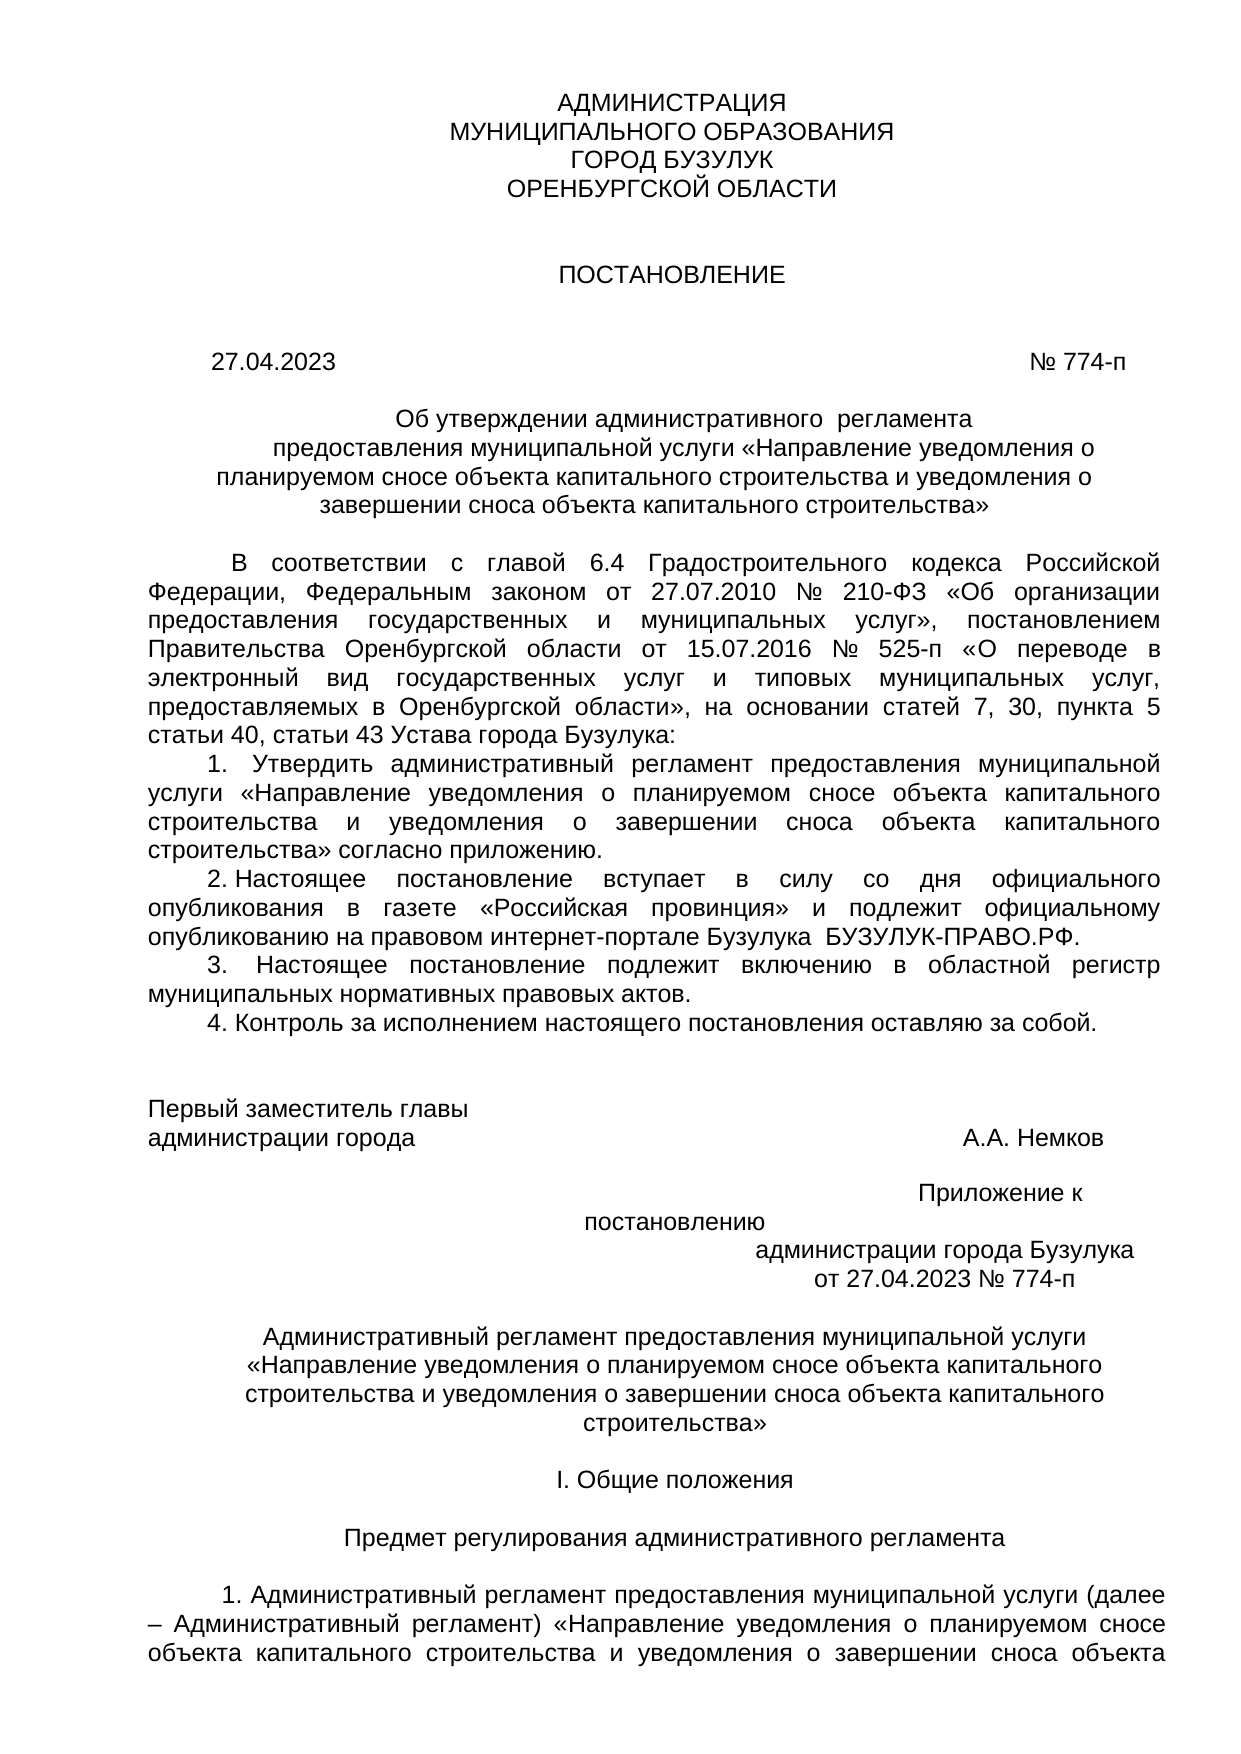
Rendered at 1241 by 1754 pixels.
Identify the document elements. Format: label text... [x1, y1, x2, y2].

text 27.04.2023 № 774-п [177, 347, 1161, 375]
text В соответствии с главой 6.4 Градостроительного кодекса Российской Федерации, Федеральным законом от 27.07.2010 № 210-ФЗ «Об организации предоставления государственных и муниципальных услуг», постановлением Правительства Оренбургской области от 15.07.2016 № 525-п «О переводе в электронный вид государственных услуг и типовых муниципальных услуг, предоставляемых в Оренбургской области», на основании статей 7, 30, пункта 5 статьи 40, статьи 43 Устава города Бузулука: [148, 548, 1161, 749]
text Первый заместитель главы [148, 1094, 1167, 1123]
text ГОРОД БУЗУЛУК [177, 145, 1167, 174]
text ОРЕНБУРГСКОЙ ОБЛАСТИ [177, 174, 1167, 203]
list Утвердить административный регламент предоставления муниципальной услуги «Направление уведомления о планируемом сносе объекта капитального строительства и уведомления о завершении сноса объекта капитального строительства» согласно приложению. [148, 749, 1161, 864]
text МУНИЦИПАЛЬНОГО ОБРАЗОВАНИЯ [177, 117, 1167, 145]
text администрации города Бузулука [183, 1235, 1167, 1264]
list Контроль за исполнением настоящего постановления оставляю за собой. [148, 1008, 1161, 1037]
text I. Общие положения [183, 1465, 1167, 1494]
text Административный регламент предоставления муниципальной услуги [183, 1322, 1167, 1350]
text Предмет регулирования административного регламента [183, 1523, 1167, 1552]
text Об утверждении административного регламента [148, 404, 1161, 433]
text от 27.04.2023 № 774-п [183, 1264, 1167, 1293]
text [148, 1580, 1167, 1667]
text «Направление уведомления о планируемом сносе объекта капитального строительства и уведомления о завершении сноса объекта капитального строительства» [183, 1350, 1167, 1437]
text администрации города А.А. Немков [148, 1123, 1167, 1152]
list Настоящее постановление вступает в силу со дня официального опубликования в газете «Российская провинция» и подлежит официальному опубликованию на правовом интернет-портале Бузулука БУЗУЛУК-ПРАВО.РФ. [148, 864, 1161, 950]
text Приложение к постановлению [183, 1178, 1167, 1235]
list Настоящее постановление подлежит включению в областной регистр муниципальных нормативных правовых актов. [148, 950, 1161, 1008]
text ПОСТАНОВЛЕНИЕ [177, 260, 1167, 289]
text предоставления муниципальной услуги «Направление уведомления о планируемом сносе объекта капитального строительства и уведомления о завершении сноса объекта капитального строительства» [148, 433, 1161, 519]
text АДМИНИСТРАЦИЯ [177, 88, 1167, 117]
